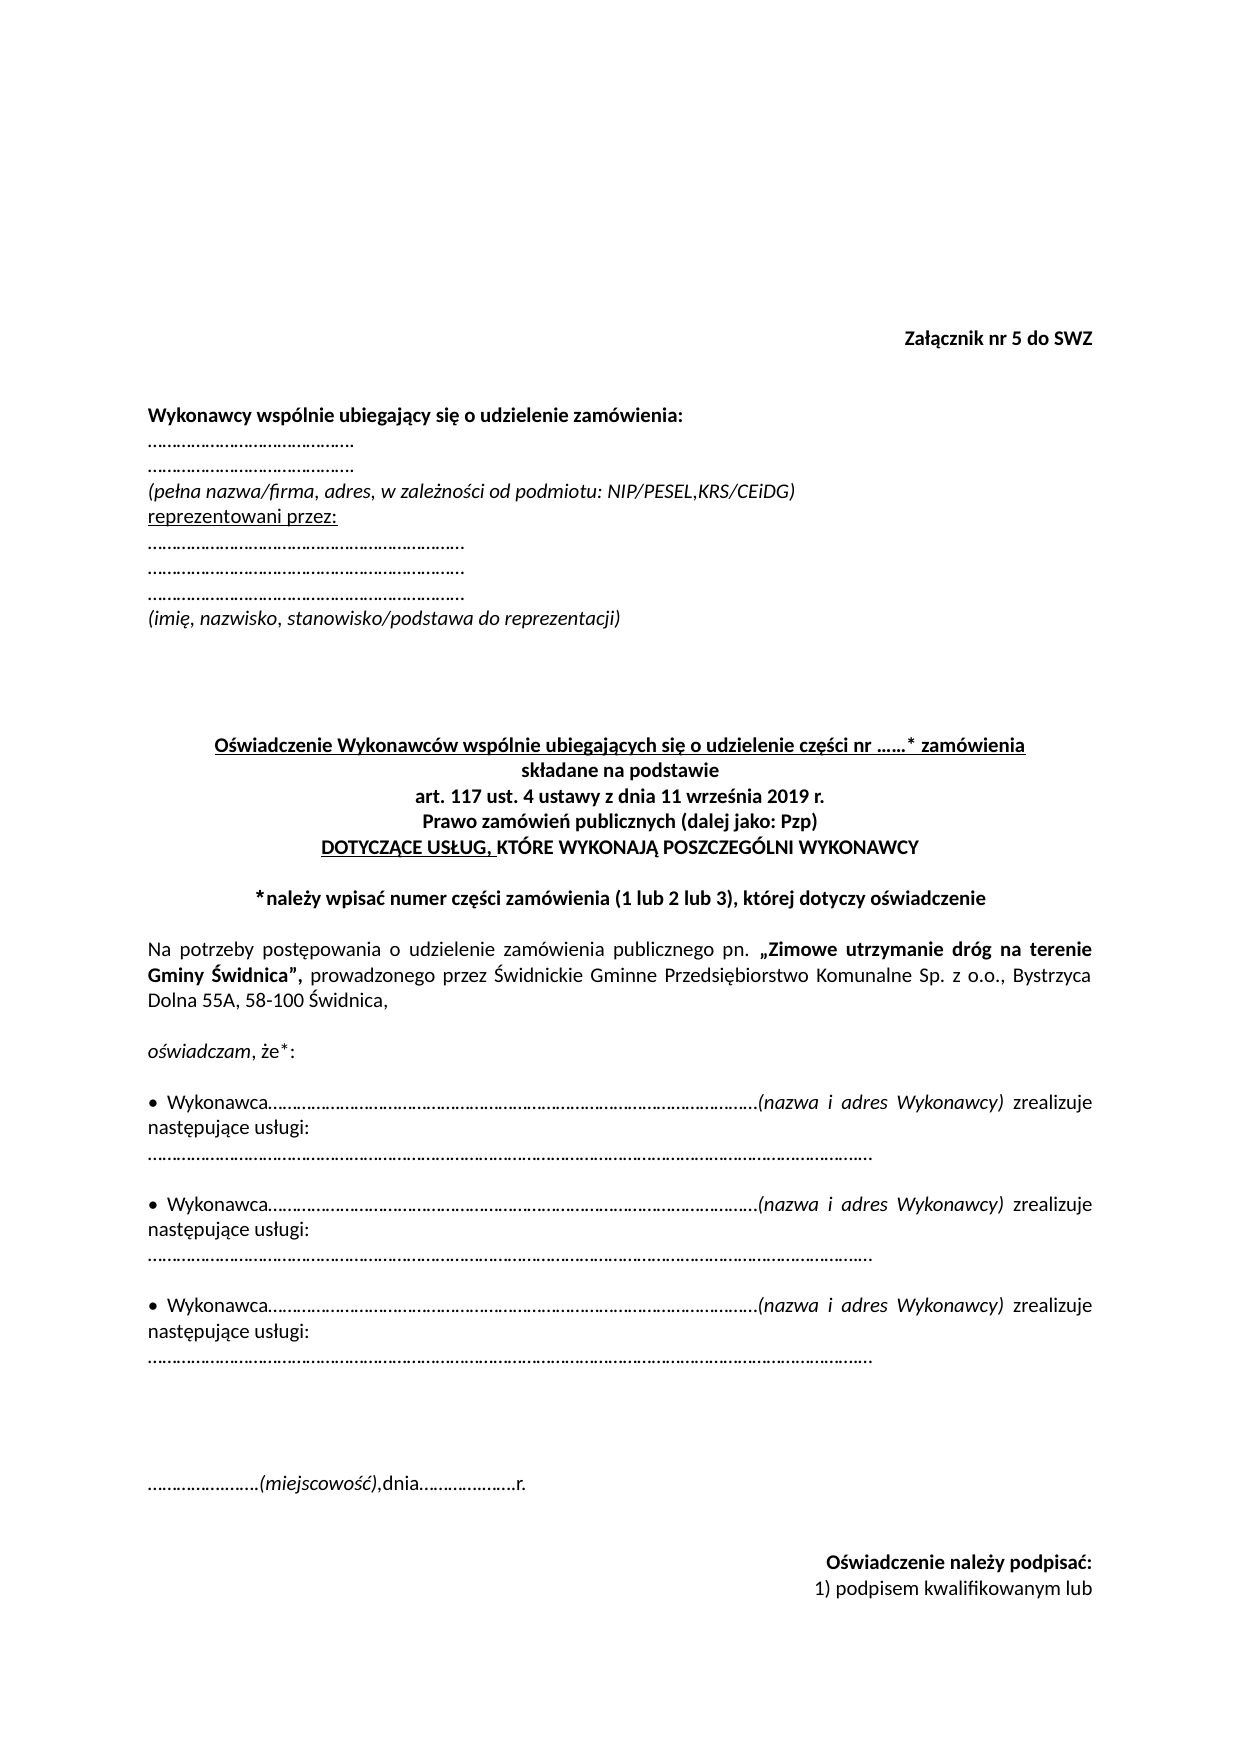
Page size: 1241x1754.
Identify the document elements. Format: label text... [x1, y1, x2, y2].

text (pełna nazwa/firma, adres, w zależności od podmiotu: NIP/PESEL,KRS/CEiDG) [148, 478, 1092, 503]
text Oświadczenie należy podpisać: [148, 1549, 1092, 1575]
text *należy wpisać numer części zamówienia (1 lub 2 lub 3), której dotyczy oświadczenie [148, 885, 1092, 911]
text art. 117 ust. 4 ustawy z dnia 11 września 2019 r. [148, 783, 1092, 808]
text …………….…….(miejscowość),dnia………….…….r. [148, 1470, 1092, 1496]
text …………………………………………………………………………………………………………………… [148, 554, 472, 605]
text ………………………………………………………… [148, 529, 472, 554]
text • Wykonawca…………………………………………………………………………………………(nazwa i adres Wykonawcy) zrealizuje następujące usługi: [148, 1292, 1092, 1343]
text • Wykonawca…………………………………………………………………………………………(nazwa i adres Wykonawcy) zrealizuje następujące usługi: [148, 1191, 1092, 1242]
text (imię, nazwisko, stanowisko/podstawa do reprezentacji) [148, 605, 827, 631]
text Załącznik nr 5 do SWZ [148, 326, 1092, 351]
text Wykonawcy wspólnie ubiegający się o udzielenie zamówienia: [148, 402, 1092, 427]
text 1) podpisem kwalifikowanym lub [608, 1575, 1092, 1600]
text ………………………………………………………………………………………………………………………………….… [148, 1343, 1092, 1369]
text Na potrzeby postępowania o udzielenie zamówienia publicznego pn. „Zimowe utrzymanie dróg na terenie Gminy Świdnica”, prowadzonego przez Świdnickie Gminne Przedsiębiorstwo Komunalne Sp. z o.o., Bystrzyca Dolna 55A, 58-100 Świdnica, [148, 937, 1092, 1013]
text składane na podstawie [148, 758, 1092, 783]
text ……………………………………. [148, 427, 1092, 453]
text Oświadczenie Wykonawców wspólnie ubiegających się o udzielenie części nr ……* zamówienia [148, 732, 1092, 758]
text ………………………………………………………………………………………………………………………………….… [148, 1242, 1092, 1267]
text ……………………………………. [148, 453, 1092, 478]
text Prawo zamówień publicznych (dalej jako: Pzp) [148, 808, 1092, 834]
text DOTYCZĄCE USŁUG, KTÓRE WYKONAJĄ POSZCZEGÓLNI WYKONAWCY [148, 834, 1092, 859]
text oświadczam, że*: [148, 1038, 1092, 1064]
text ………………………………………………………………………………………………………………………………….… [148, 1140, 1092, 1165]
text • Wykonawca…………………………………………………………………………………………(nazwa i adres Wykonawcy) zrealizuje następujące usługi: [148, 1089, 1092, 1140]
text reprezentowani przez: [148, 503, 1092, 529]
